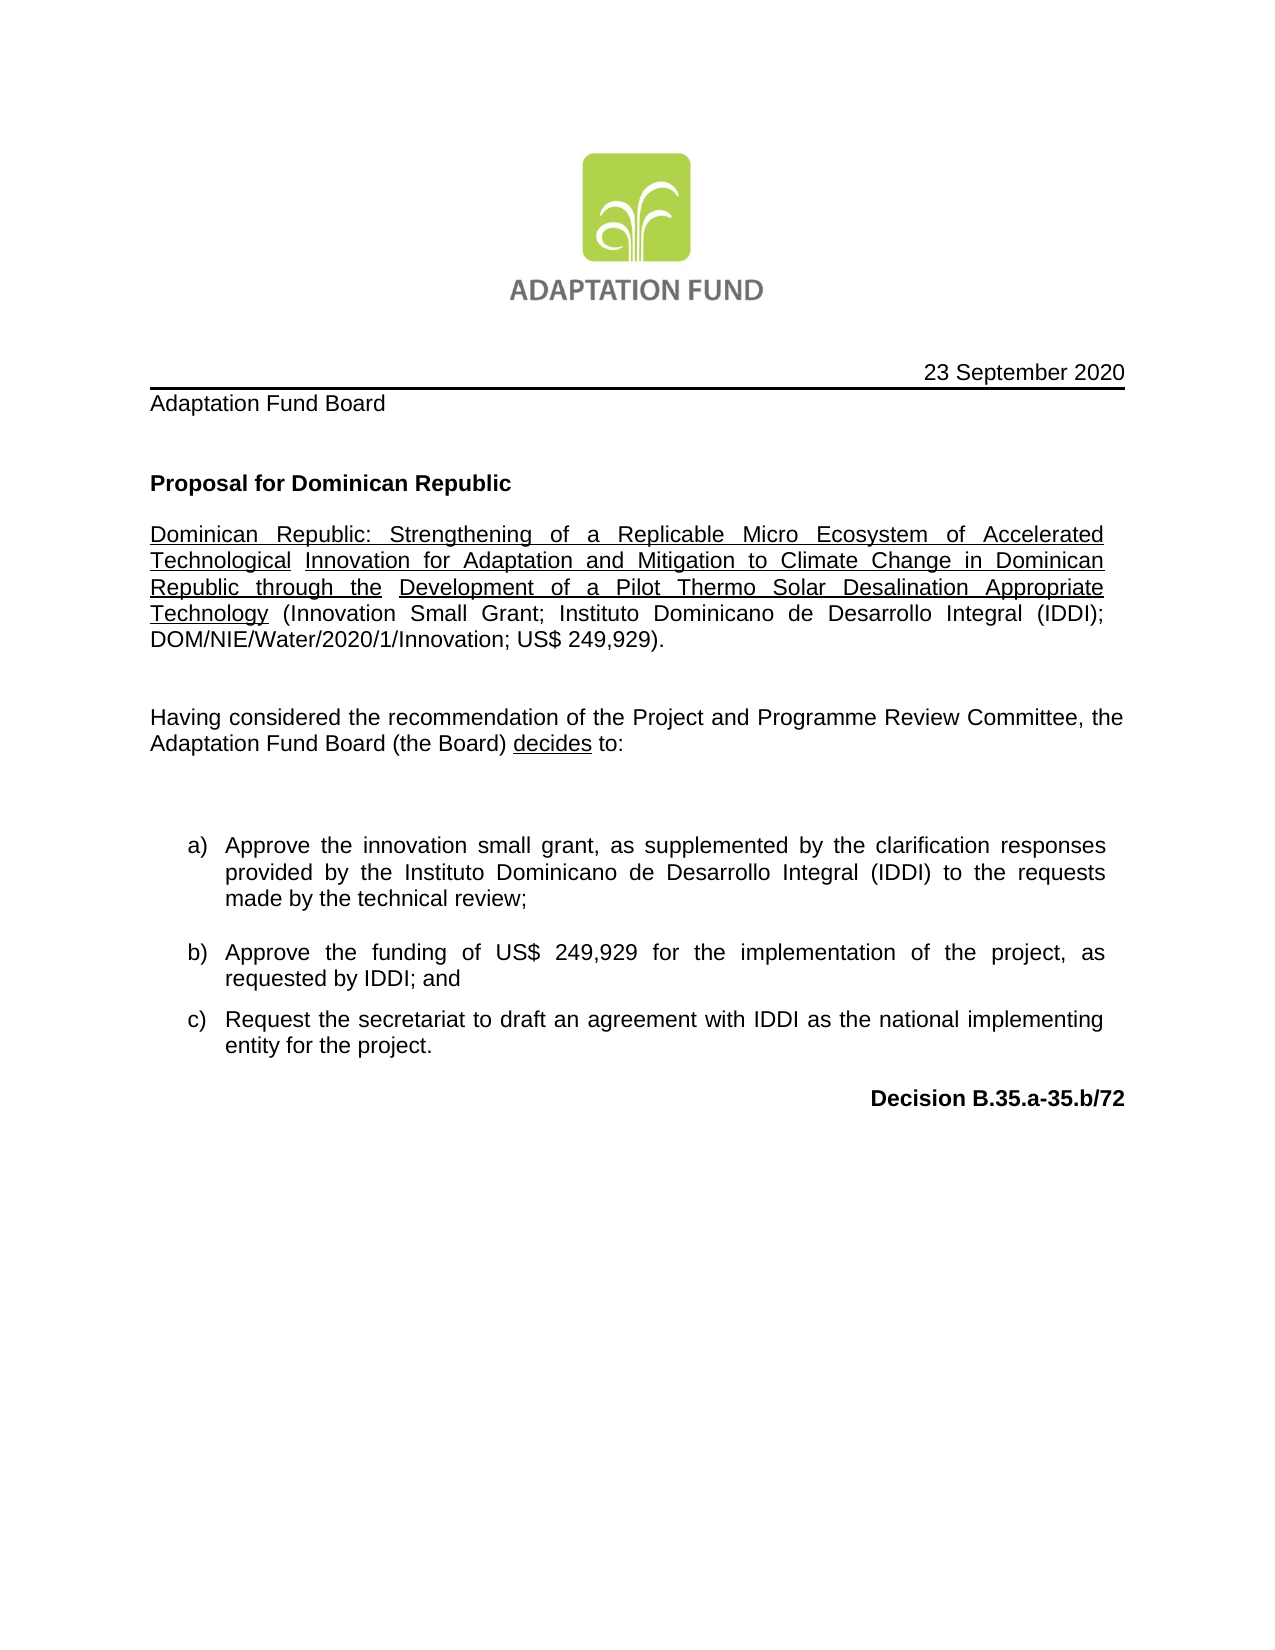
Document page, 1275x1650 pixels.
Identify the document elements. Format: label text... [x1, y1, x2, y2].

text Decision B.35.a-35.b/72 [224, 1085, 1125, 1111]
list Approve the funding of US$ 249,929 for the implementation of the project, as requested by IDDI; and [187, 939, 1106, 991]
list Approve the innovation small grant, as supplemented by the clarification responses provided by the Instituto Dominicano de Desarrollo Integral (IDDI) to the requests made by the technical review; [187, 832, 1107, 911]
picture [507, 150, 768, 307]
list Request the secretariat to draft an agreement with IDDI as the national implementing entity for the project. [187, 1006, 1104, 1059]
text Having considered the recommendation of the Project and Programme Review Committee, the Adaptation Fund Board (the Board) decides to: [150, 703, 1125, 756]
text Dominican Republic: Strengthening of a Replicable Micro Ecosystem of Accelerated Technological Innovation for Adaptation and Mitigation to Climate Change in Dominican Republic through the Development of a Pilot Thermo Solar Desalination Appropriate Technology (Innovation Small Grant; Instituto Dominicano de Desarrollo Integral (IDDI); DOM/NIE/Water/2020/1/Innovation; US$ 249,929). [150, 521, 1105, 652]
text Adaptation Fund Board [150, 390, 1125, 417]
text Proposal for Dominican Republic [150, 470, 1125, 496]
text 23 September 2020 [150, 359, 1125, 387]
